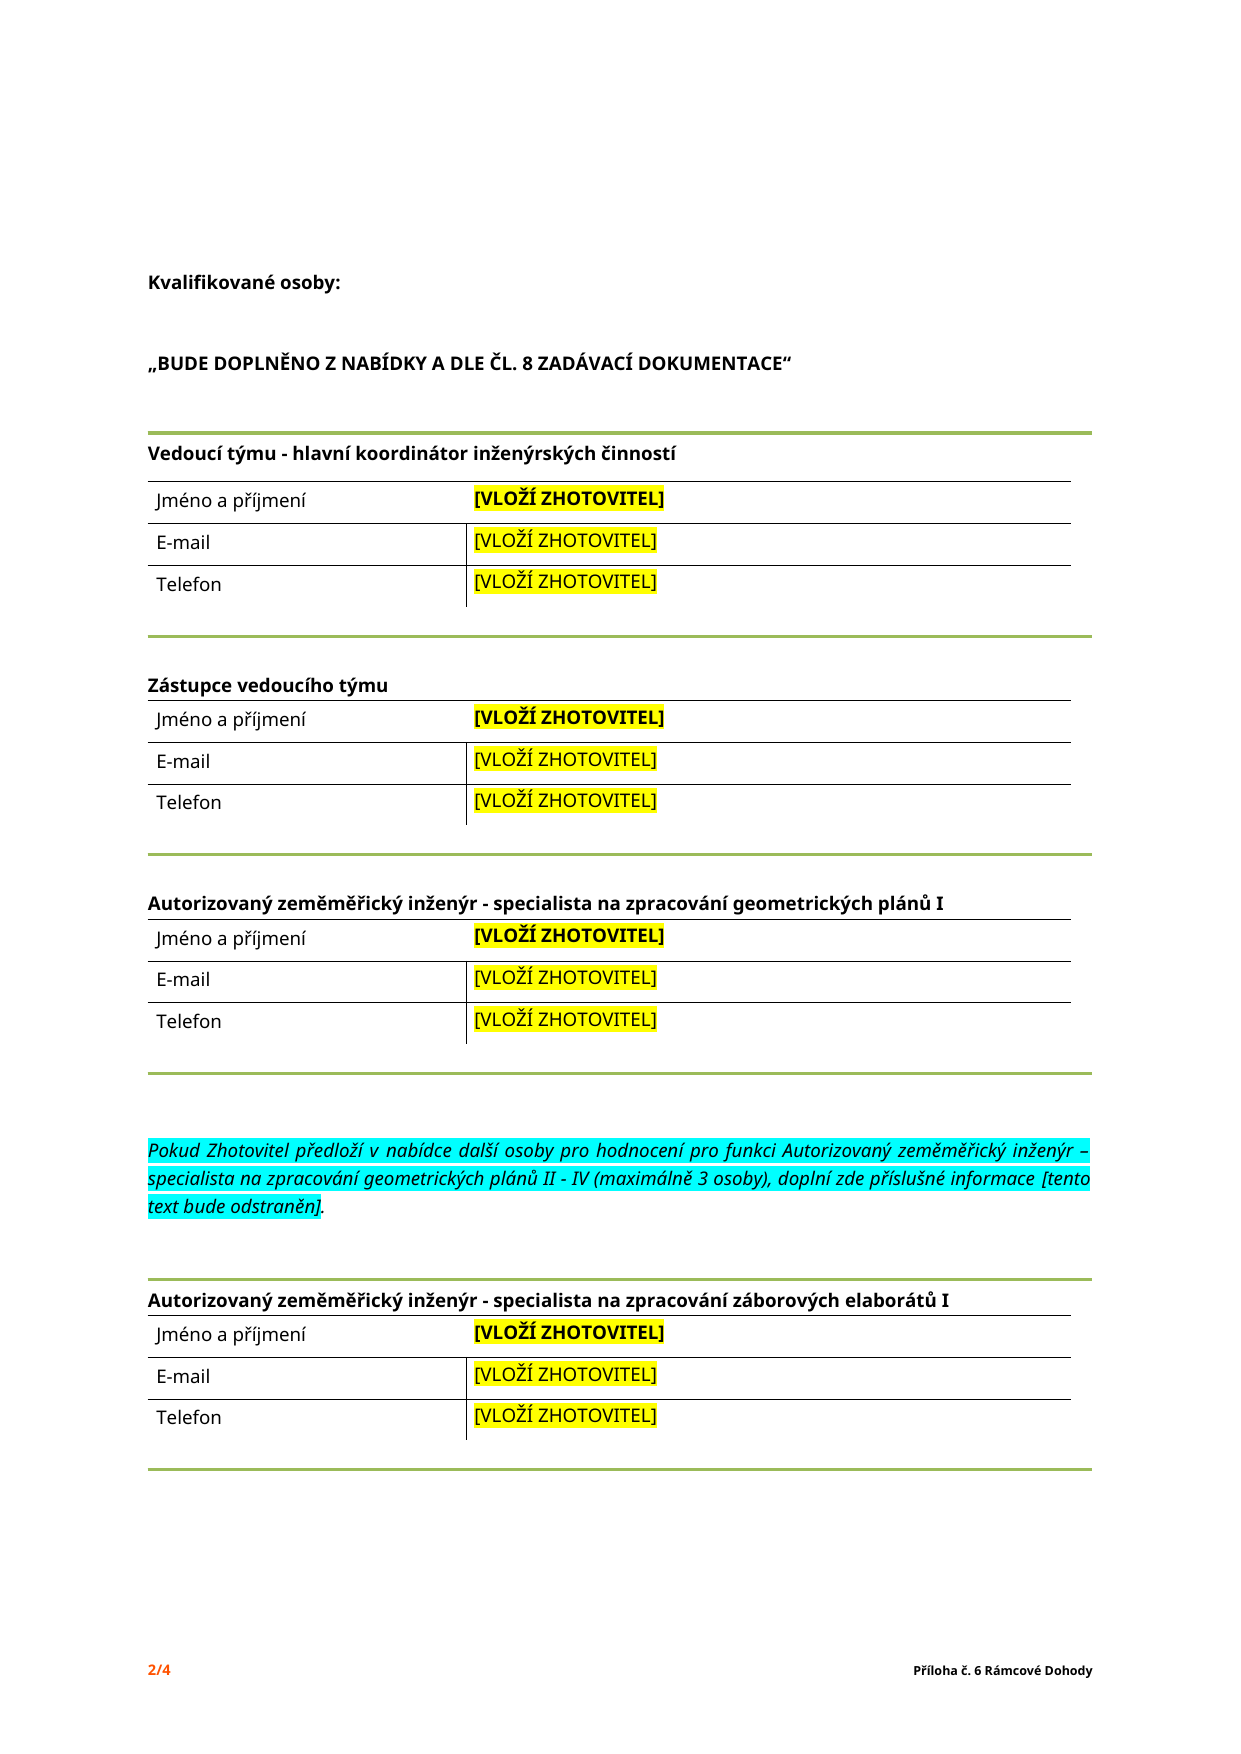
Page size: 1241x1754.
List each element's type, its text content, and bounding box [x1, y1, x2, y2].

table_cell [VLOŽÍ ZHOTOVITEL] [467, 962, 1071, 1002]
table_cell [VLOŽÍ ZHOTOVITEL] [467, 785, 1071, 825]
table_cell Telefon [148, 1003, 466, 1044]
table_cell [VLOŽÍ ZHOTOVITEL] [467, 743, 1071, 783]
table_cell [VLOŽÍ ZHOTOVITEL] [467, 524, 1071, 565]
table_cell Telefon [148, 1400, 466, 1440]
text Zástupce vedoucího týmu [148, 663, 1092, 697]
text Vedoucí týmu - hlavní koordinátor inženýrských činností [148, 435, 1092, 466]
table_cell [VLOŽÍ ZHOTOVITEL] [467, 1358, 1071, 1398]
table_header Jméno a příjmení [148, 482, 466, 523]
text „BUDE DOPLNĚNO Z NABÍDKY A DLE ČL. 8 ZADÁVACÍ DOKUMENTACE“ [148, 350, 1092, 376]
table_cell [VLOŽÍ ZHOTOVITEL] [467, 566, 1071, 607]
table_header Jméno a příjmení [148, 701, 466, 742]
text Autorizovaný zeměměřický inženýr - specialista na zpracování záborových elaborátů I [148, 1281, 1092, 1312]
text Pokud Zhotovitel předloží v nabídce další osoby pro hodnocení pro funkci Autorizovaný zeměměřický inženýr – specialista na zpracování geometrických plánů II - IV (maximálně 3 osoby), doplní zde příslušné informace [tento text bude odstraněn]. [148, 1137, 1092, 1219]
table_header Jméno a příjmení [148, 920, 466, 961]
table_cell E-mail [148, 524, 466, 565]
table_cell [VLOŽÍ ZHOTOVITEL] [467, 1003, 1071, 1044]
table_cell Telefon [148, 566, 466, 607]
table_header Jméno a příjmení [148, 1316, 466, 1357]
table_cell [VLOŽÍ ZHOTOVITEL] [467, 1400, 1071, 1440]
table_header [VLOŽÍ ZHOTOVITEL] [466, 482, 1071, 523]
table_header [VLOŽÍ ZHOTOVITEL] [466, 1316, 1071, 1357]
text Kvalifikované osoby: [148, 269, 1092, 295]
table_cell E-mail [148, 1358, 466, 1398]
text Autorizovaný zeměměřický inženýr - specialista na zpracování geometrických plánů I [148, 881, 1092, 916]
table_cell E-mail [148, 743, 466, 783]
table_cell E-mail [148, 962, 466, 1002]
table_cell Telefon [148, 785, 466, 825]
table_header [VLOŽÍ ZHOTOVITEL] [466, 701, 1071, 742]
table_header [VLOŽÍ ZHOTOVITEL] [466, 920, 1071, 961]
